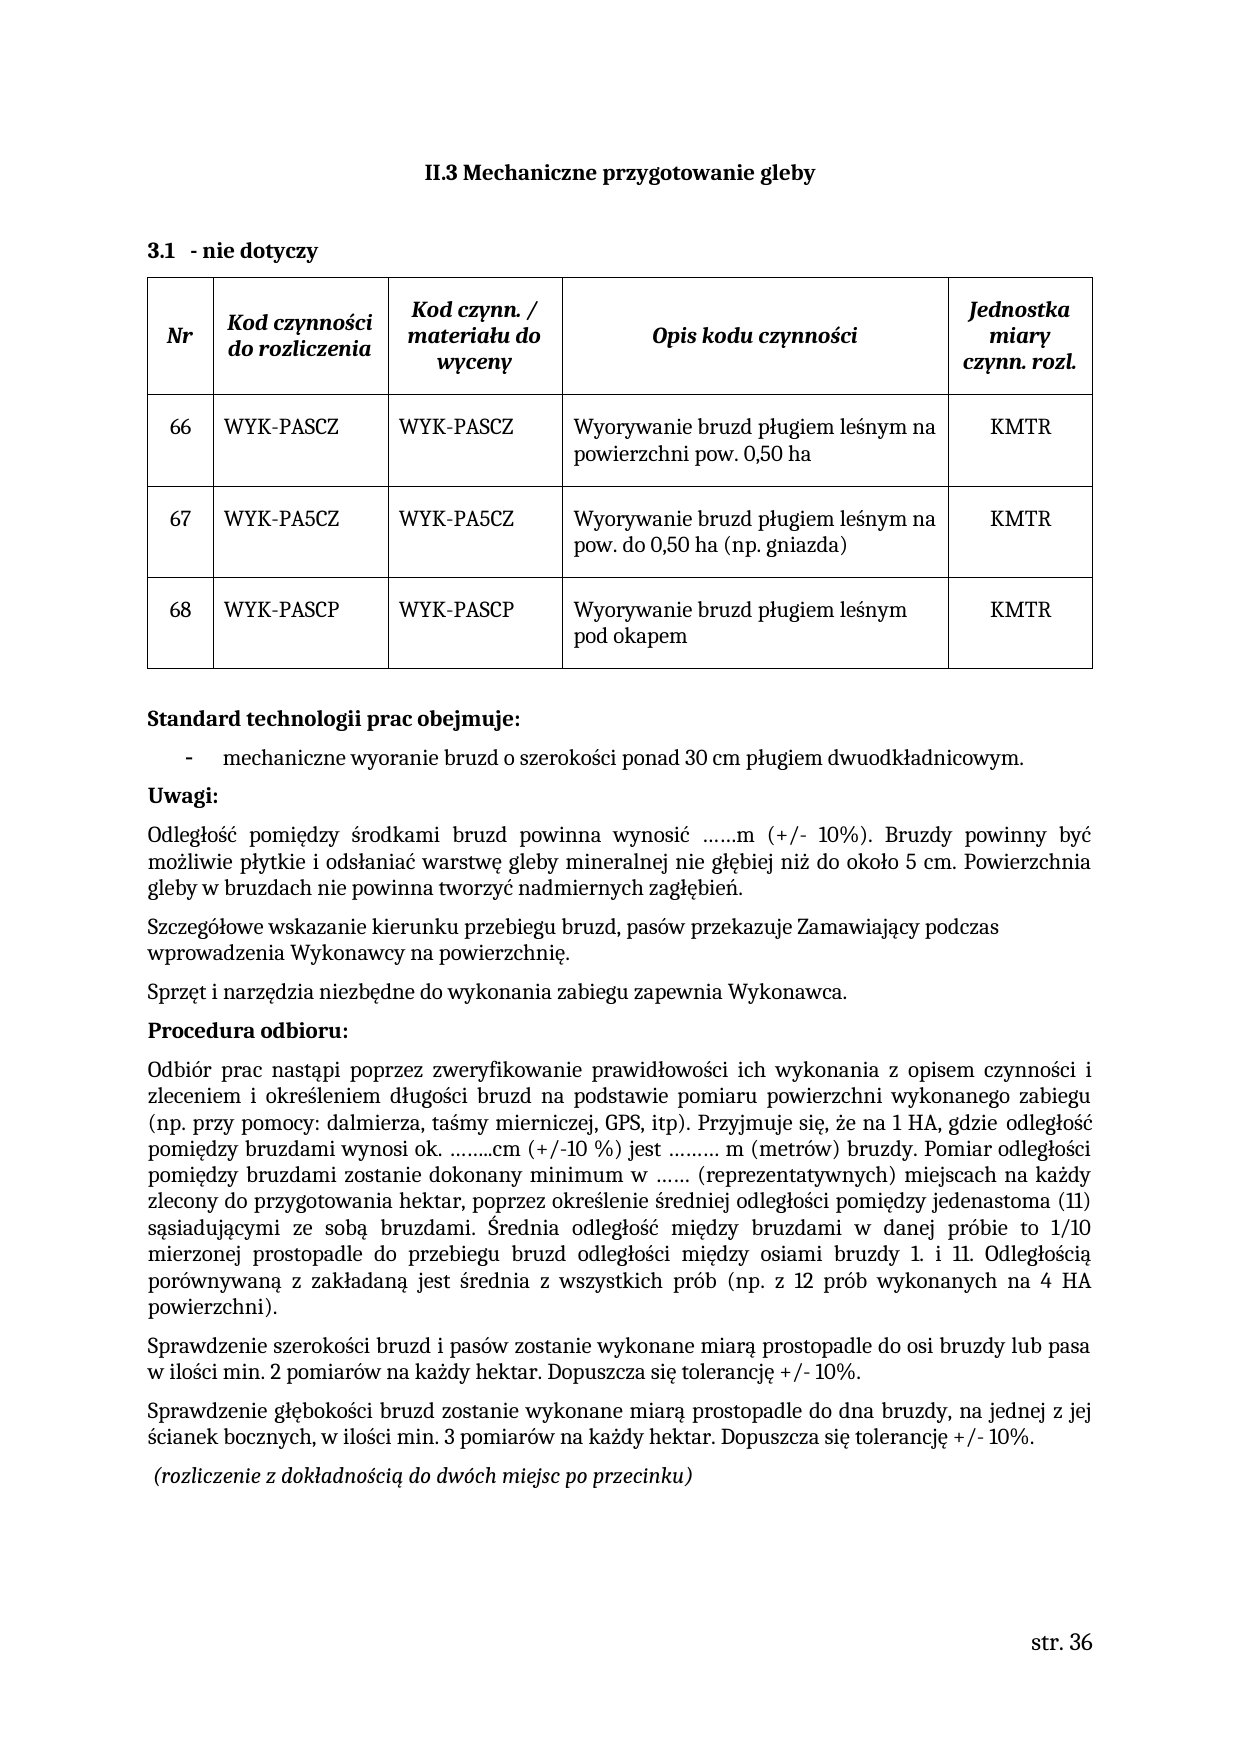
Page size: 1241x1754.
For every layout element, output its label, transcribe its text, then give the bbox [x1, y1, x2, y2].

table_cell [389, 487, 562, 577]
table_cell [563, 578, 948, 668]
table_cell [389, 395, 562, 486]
text Szczegółowe wskazanie kierunku przebiegu bruzd, pasów przekazuje Zamawiający podczas wprowadzenia Wykonawcy na powierzchnię. [148, 914, 1093, 966]
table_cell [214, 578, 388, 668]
text Sprawdzenie głębokości bruzd zostanie wykonane miarą prostopadle do dna bruzdy, na jednej z jej ścianek bocznych, w ilości min. 3 pomiarów na każdy hektar. Dopuszcza się tolerancję +/- 10%. [148, 1398, 1093, 1451]
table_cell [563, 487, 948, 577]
text Uwagi: [148, 783, 1093, 809]
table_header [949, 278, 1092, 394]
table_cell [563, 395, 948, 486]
text (rozliczenie z dokładnością do dwóch miejsc po przecinku) [148, 1463, 1093, 1489]
text Standard technologii prac obejmuje: [148, 706, 1093, 732]
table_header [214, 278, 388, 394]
subtitle II.3 Mechaniczne przygotowanie gleby [148, 160, 1093, 186]
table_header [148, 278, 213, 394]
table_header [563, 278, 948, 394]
text Sprzęt i narzędzia niezbędne do wykonania zabiegu zapewnia Wykonawca. [148, 979, 1093, 1005]
list mechaniczne wyoranie bruzd o szerokości ponad 30 cm pługiem dwuodkładnicowym. [185, 744, 1093, 771]
text Odbiór prac nastąpi poprzez zweryfikowanie prawidłowości ich wykonania z opisem czynności i zleceniem i określeniem długości bruzd na podstawie pomiaru powierzchni wykonanego zabiegu (np. przy pomocy: dalmierza, taśmy mierniczej, GPS, itp). Przyjmuje się, że na 1 HA, gdzie odległość pomiędzy bruzdami wynosi ok. ……..cm (+/-10 %) jest ……… m (metrów) bruzdy. Pomiar odległości pomiędzy bruzdami zostanie dokonany minimum w …… (reprezentatywnych) miejscach na każdy zlecony do przygotowania hektar, poprzez określenie średniej odległości pomiędzy jedenastoma (11) sąsiadującymi ze sobą bruzdami. Średnia odległość między bruzdami w danej próbie to 1/10 mierzonej prostopadle do przebiegu bruzd odległości między osiami bruzdy 1. i 11. Odległością porównywaną z zakładaną jest średnia z wszystkich prób (np. z 12 prób wykonanych na 4 HA powierzchni). [148, 1057, 1093, 1320]
text Procedura odbioru: [148, 1018, 1093, 1044]
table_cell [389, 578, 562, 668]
text Odległość pomiędzy środkami bruzd powinna wynosić ……m (+/- 10%). Bruzdy powinny być możliwie płytkie i odsłaniać warstwę gleby mineralnej nie głębiej niż do około 5 cm. Powierzchnia gleby w bruzdach nie powinna tworzyć nadmiernych zagłębień. [148, 822, 1093, 901]
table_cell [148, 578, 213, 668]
text 3.1 - nie dotyczy [148, 238, 1093, 264]
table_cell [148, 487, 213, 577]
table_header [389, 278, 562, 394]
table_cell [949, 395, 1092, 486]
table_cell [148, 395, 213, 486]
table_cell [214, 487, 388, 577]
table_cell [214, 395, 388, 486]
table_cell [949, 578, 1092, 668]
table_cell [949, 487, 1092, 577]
text Sprawdzenie szerokości bruzd i pasów zostanie wykonane miarą prostopadle do osi bruzdy lub pasa w ilości min. 2 pomiarów na każdy hektar. Dopuszcza się tolerancję +/- 10%. [148, 1333, 1093, 1385]
